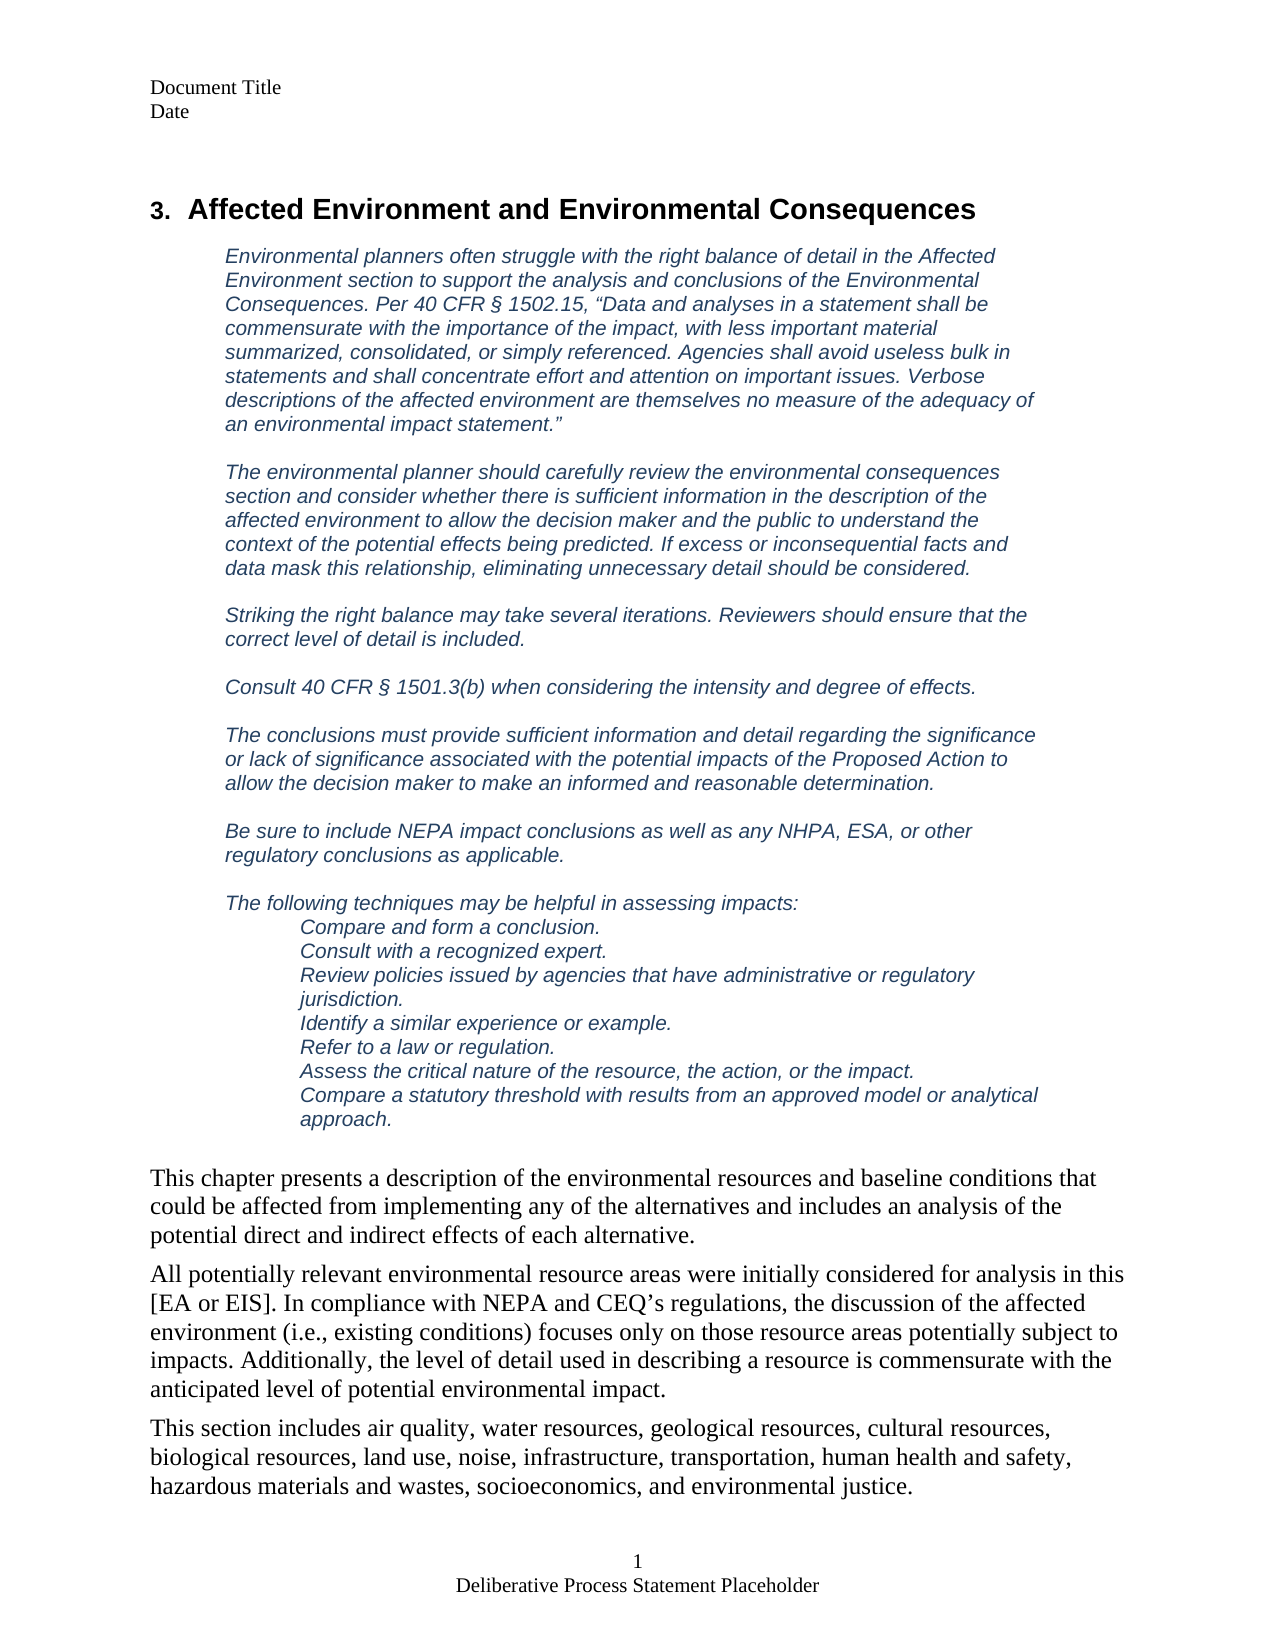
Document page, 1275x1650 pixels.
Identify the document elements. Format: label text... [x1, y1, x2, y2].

text Identify a similar experience or example. [300, 1011, 1050, 1034]
text This section includes air quality, water resources, geological resources, cultural resources, biological resources, land use, noise, infrastructure, transportation, human health and safety, hazardous materials and wastes, socioeconomics, and environmental justice. [150, 1413, 1125, 1500]
text Review policies issued by agencies that have administrative or regulatory jurisdiction. [300, 963, 1050, 1011]
text The conclusions must provide sufficient information and detail regarding the significance or lack of significance associated with the potential impacts of the Proposed Action to allow the decision maker to make an informed and reasonable determination. [225, 723, 1050, 795]
text Be sure to include NEPA impact conclusions as well as any NHPA, ESA, or other regulatory conclusions as applicable. [225, 819, 1050, 867]
subtitle Affected Environment and Environmental Consequences [150, 192, 1125, 225]
text Compare a statutory threshold with results from an approved model or analytical approach. [300, 1082, 1050, 1130]
text Environmental planners often struggle with the right balance of detail in the Affected Environment section to support the analysis and conclusions of the Environmental Consequences. Per 40 CFR § 1502.15, “Data and analyses in a statement shall be commensurate with the importance of the impact, with less important material summarized, consolidated, or simply referenced. Agencies shall avoid useless bulk in statements and shall concentrate effort and attention on important issues. Verbose descriptions of the affected environment are themselves no measure of the adequacy of an environmental impact statement.” [225, 244, 1050, 436]
text Refer to a law or regulation. [300, 1034, 1050, 1058]
text Striking the right balance may take several iterations. Reviewers should ensure that the correct level of detail is included. [225, 603, 1050, 651]
text The following techniques may be helpful in assessing impacts: [225, 891, 1050, 915]
text Assess the critical nature of the resource, the action, or the impact. [300, 1058, 1050, 1082]
text Consult with a recognized expert. [300, 939, 1050, 963]
text The environmental planner should carefully review the environmental consequences section and consider whether there is sufficient information in the description of the affected environment to allow the decision maker and the public to understand the context of the potential effects being predicted. If excess or inconsequential facts and data mask this relationship, eliminating unnecessary detail should be considered. [225, 459, 1050, 579]
text Consult 40 CFR § 1501.3(b) when considering the intensity and degree of effects. [225, 675, 1050, 699]
text Compare and form a conclusion. [300, 915, 1050, 939]
text All potentially relevant environmental resource areas were initially considered for analysis in this [EA or EIS]. In compliance with NEPA and CEQ’s regulations, the discussion of the affected environment (i.e., existing conditions) focuses only on those resource areas potentially subject to impacts. Additionally, the level of detail used in describing a resource is commensurate with the anticipated level of potential environmental impact. [150, 1259, 1125, 1403]
text This chapter presents a description of the environmental resources and baseline conditions that could be affected from implementing any of the alternatives and includes an analysis of the potential direct and indirect effects of each alternative. [150, 1163, 1125, 1249]
